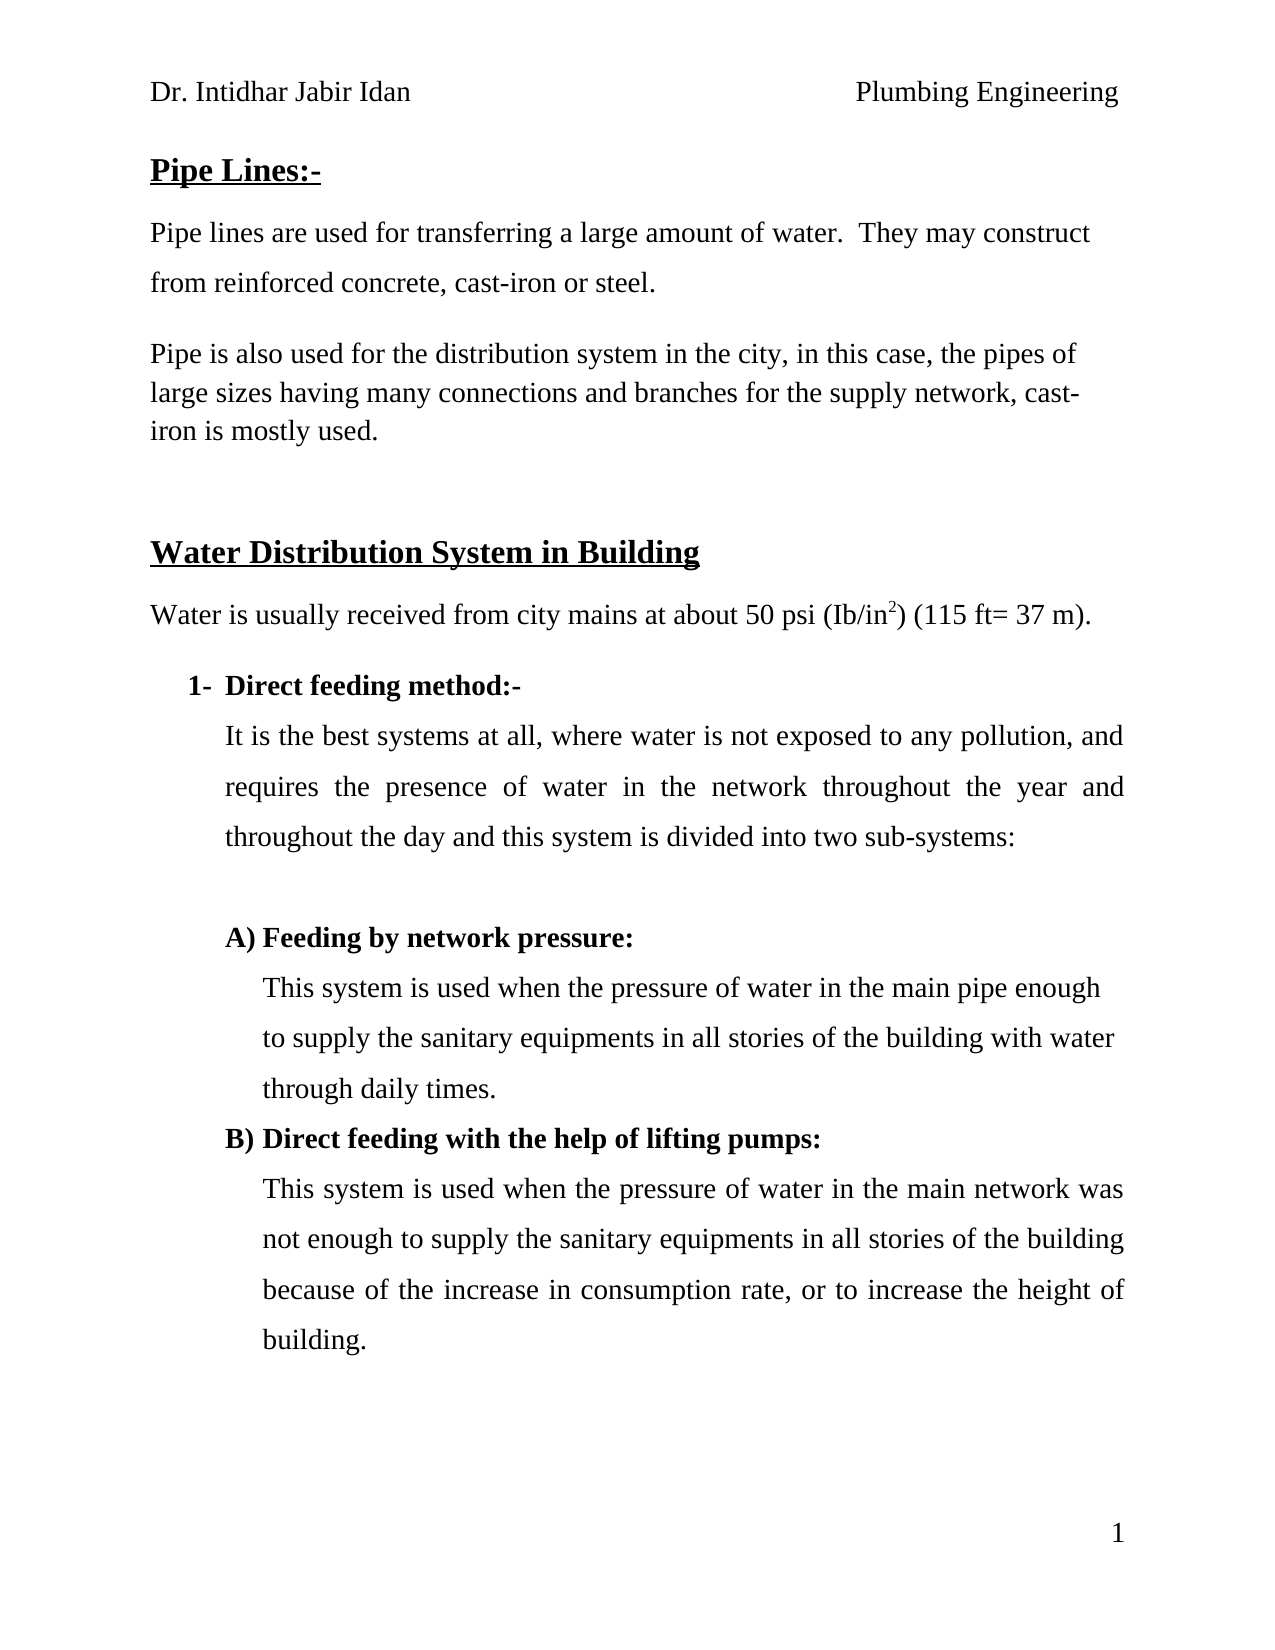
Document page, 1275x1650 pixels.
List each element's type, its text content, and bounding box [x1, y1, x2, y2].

text Pipe Lines:- [150, 150, 1125, 188]
text Pipe is also used for the distribution system in the city, in this case, the pipes of large sizes having many connections and branches for the supply network, cast-iron is mostly used. [150, 336, 1125, 447]
list Direct feeding with the help of lifting pumps: [225, 1121, 1125, 1154]
text Water is usually received from city mains at about 50 psi (Ib/in2) (115 ft= 37 m). [150, 597, 1125, 631]
list This system is used when the pressure of water in the main network was not enough to supply the sanitary equipments in all stories of the building because of the increase in consumption rate, or to increase the height of building. [262, 1171, 1125, 1356]
text Water Distribution System in Building [150, 532, 1125, 571]
list It is the best systems at all, where water is not exposed to any pollution, and requires the presence of water in the network throughout the year and throughout the day and this system is divided into two sub-systems: [225, 718, 1125, 853]
list This system is used when the pressure of water in the main pipe enough to supply the sanitary equipments in all stories of the building with water through daily times. [262, 970, 1125, 1104]
text Pipe lines are used for transferring a large amount of water. They may construct from reinforced concrete, cast-iron or steel. [150, 215, 1125, 299]
list Direct feeding method:- [187, 668, 1125, 702]
list Feeding by network pressure: [225, 920, 1125, 953]
